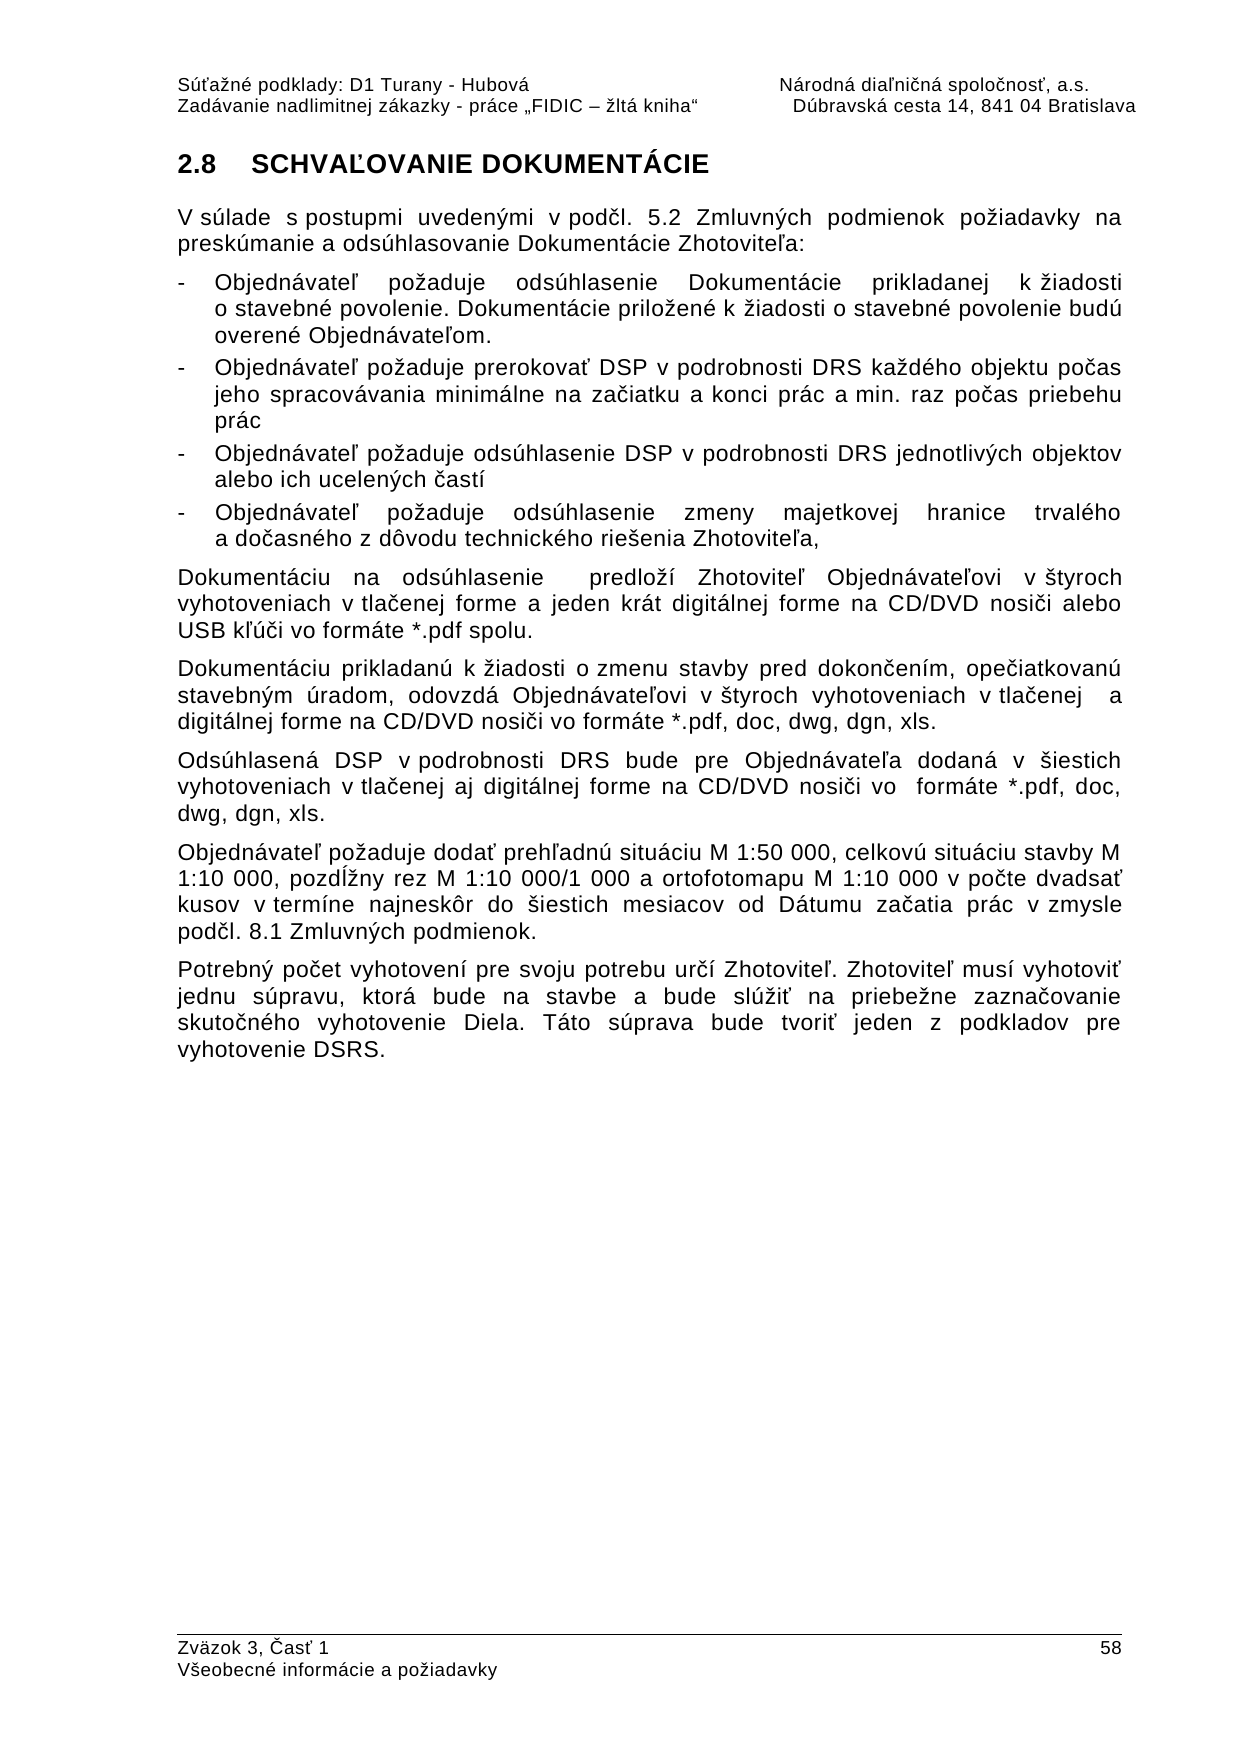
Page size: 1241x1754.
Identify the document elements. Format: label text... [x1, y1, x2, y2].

subtitle 2.8 Schvaľovanie Dokumentácie [177, 148, 1122, 179]
text Odsúhlasená DSP v podrobnosti DRS bude pre Objednávateľa dodaná v šiestich vyhotoveniach v tlačenej aj digitálnej forme na CD/DVD nosiči vo formáte *.pdf, doc, dwg, dgn, xls. [177, 747, 1122, 826]
list - Objednávateľ požaduje prerokovať DSP v podrobnosti DRS každého objektu počas jeho spracovávania minimálne na začiatku a konci prác a min. raz počas priebehu prác [177, 354, 1122, 433]
list - Objednávateľ požaduje odsúhlasenie Dokumentácie prikladanej k žiadosti o stavebné povolenie. Dokumentácie priložené k žiadosti o stavebné povolenie budú overené Objednávateľom. [177, 269, 1122, 348]
text Dokumentáciu na odsúhlasenie predloží Zhotoviteľ Objednávateľovi v štyroch vyhotoveniach v tlačenej forme a jeden krát digitálnej forme na CD/DVD nosiči alebo USB kľúči vo formáte *.pdf spolu. [177, 564, 1122, 643]
text V súlade s postupmi uvedenými v podčl. 5.2 Zmluvných podmienok požiadavky na preskúmanie a odsúhlasovanie Dokumentácie Zhotoviteľa: [177, 204, 1122, 257]
text Dokumentáciu prikladanú k žiadosti o zmenu stavby pred dokončením, opečiatkovanú stavebným úradom, odovzdá Objednávateľovi v štyroch vyhotoveniach v tlačenej a digitálnej forme na CD/DVD nosiči vo formáte *.pdf, doc, dwg, dgn, xls. [177, 655, 1122, 734]
list - Objednávateľ požaduje odsúhlasenie zmeny majetkovej hranice trvalého a dočasného z dôvodu technického riešenia Zhotoviteľa, [177, 499, 1122, 551]
text Potrebný počet vyhotovení pre svoju potrebu určí Zhotoviteľ. Zhotoviteľ musí vyhotoviť jednu súpravu, ktorá bude na stavbe a bude slúžiť na priebežne zaznačovanie skutočného vyhotovenie Diela. Táto súprava bude tvoriť jeden z podkladov pre vyhotovenie DSRS. [177, 956, 1122, 1062]
text Objednávateľ požaduje dodať prehľadnú situáciu M 1:50 000, celkovú situáciu stavby M 1:10 000, pozdĺžny rez M 1:10 000/1 000 a ortofotomapu M 1:10 000 v počte dvadsať kusov v termíne najneskôr do šiestich mesiacov od Dátumu začatia prác v zmysle podčl. 8.1 Zmluvných podmienok. [177, 838, 1122, 944]
list - Objednávateľ požaduje odsúhlasenie DSP v podrobnosti DRS jednotlivých objektov alebo ich ucelených častí [177, 440, 1122, 492]
